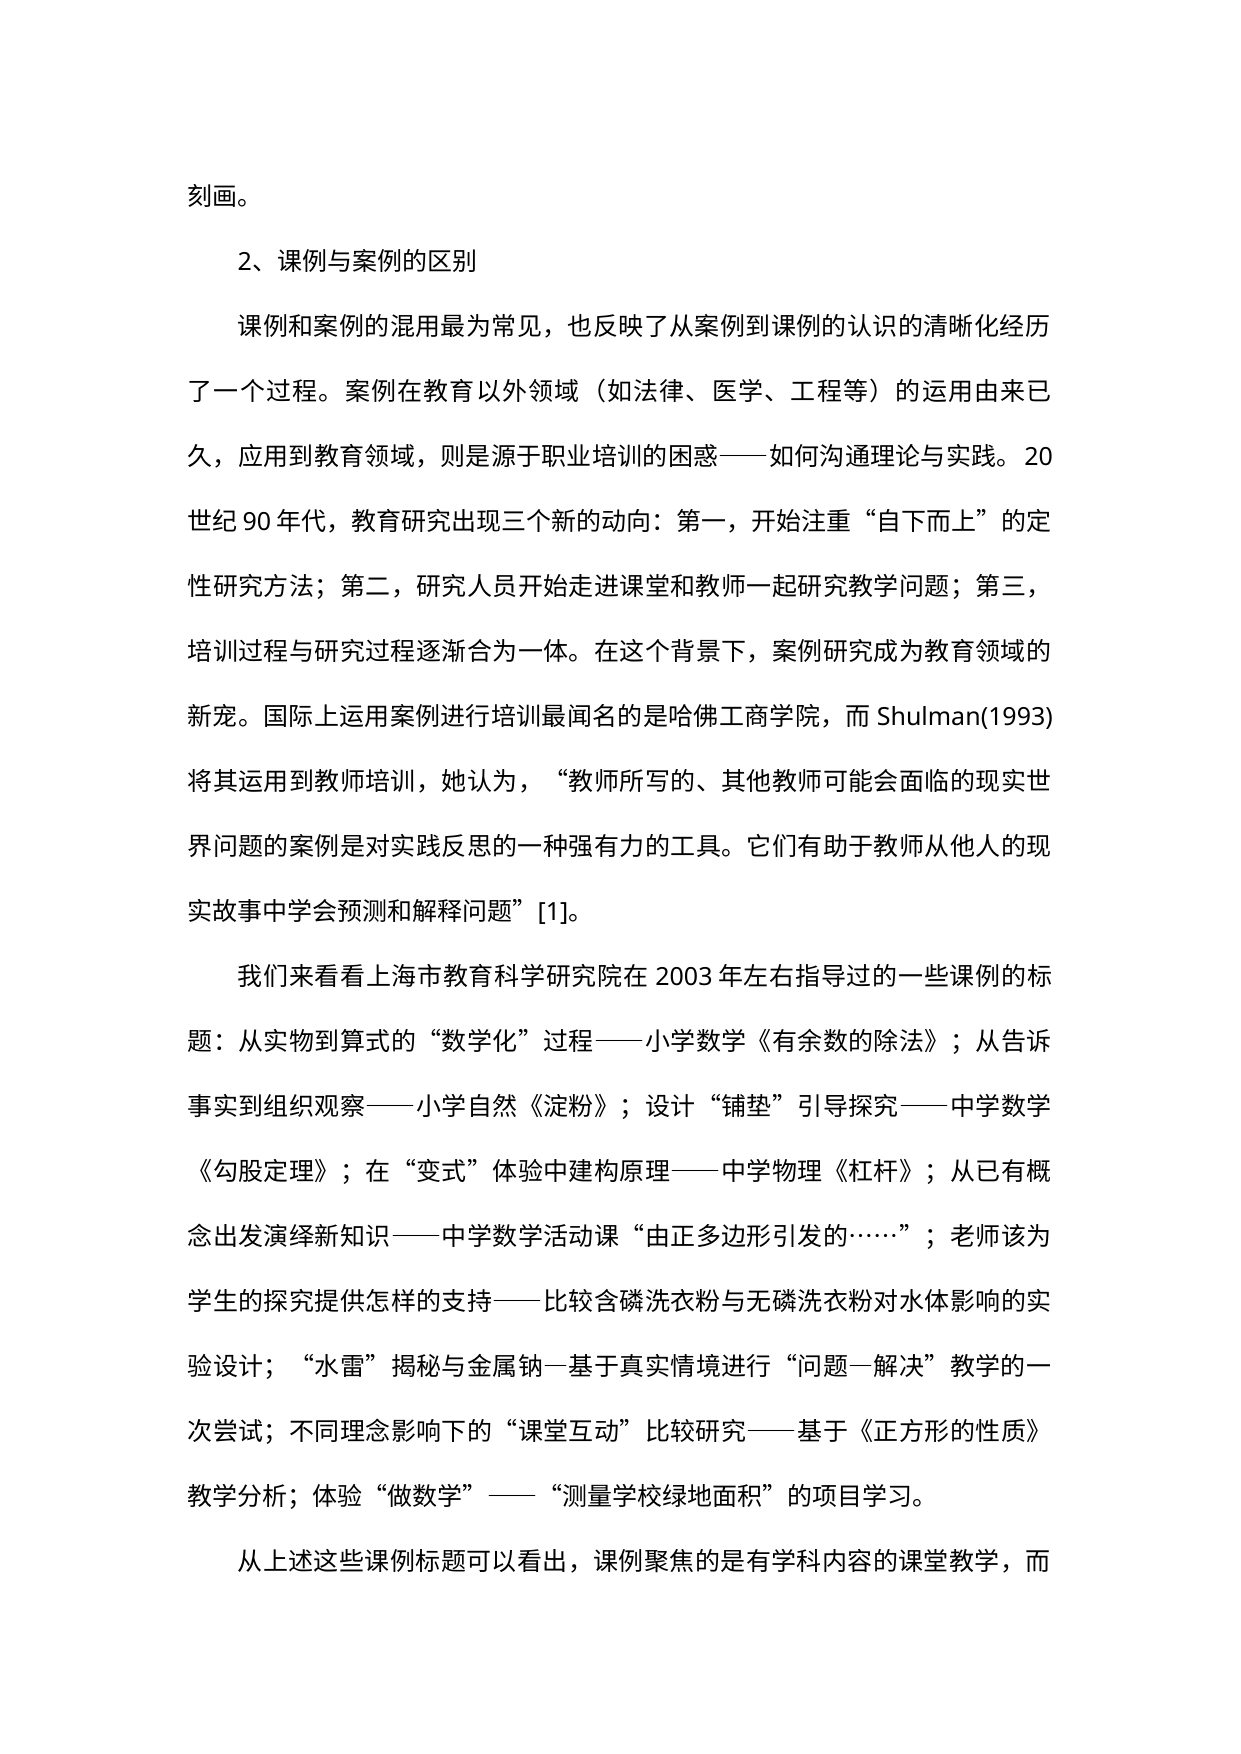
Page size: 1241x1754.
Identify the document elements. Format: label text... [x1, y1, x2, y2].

text 2、课例与案例的区别 [187, 227, 1053, 292]
text 课例和案例的混用最为常见，也反映了从案例到课例的认识的清晰化经历了一个过程。案例在教育以外领域（如法律、医学、工程等）的运用由来已久，应用到教育领域，则是源于职业培训的困惑——如何沟通理论与实践。20世纪90年代，教育研究出现三个新的动向：第一，开始注重“自下而上”的定性研究方法；第二，研究人员开始走进课堂和教师一起研究教学问题；第三，培训过程与研究过程逐渐合为一体。在这个背景下，案例研究成为教育领域的新宠。国际上运用案例进行培训最闻名的是哈佛工商学院，而Shulman(1993)将其运用到教师培训，她认为，“教师所写的、其他教师可能会面临的现实世界问题的案例是对实践反思的一种强有力的工具。它们有助于教师从他人的现实故事中学会预测和解释问题”[1]。 [187, 292, 1053, 942]
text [187, 1527, 1053, 1592]
text 我们来看看上海市教育科学研究院在2003年左右指导过的一些课例的标题：从实物到算式的“数学化”过程——小学数学《有余数的除法》；从告诉事实到组织观察——小学自然《淀粉》；设计“铺垫”引导探究——中学数学《勾股定理》；在“变式”体验中建构原理——中学物理《杠杆》；从已有概念出发演绎新知识——中学数学活动课“由正多边形引发的……”；老师该为学生的探究提供怎样的支持——比较含磷洗衣粉与无磷洗衣粉对水体影响的实验设计；“水雷”揭秘与金属钠—基于真实情境进行“问题—解决”教学的一次尝试；不同理念影响下的“课堂互动”比较研究——基于《正方形的性质》教学分析；体验“做数学”——“测量学校绿地面积”的项目学习。 [187, 942, 1053, 1527]
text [187, 162, 1053, 227]
